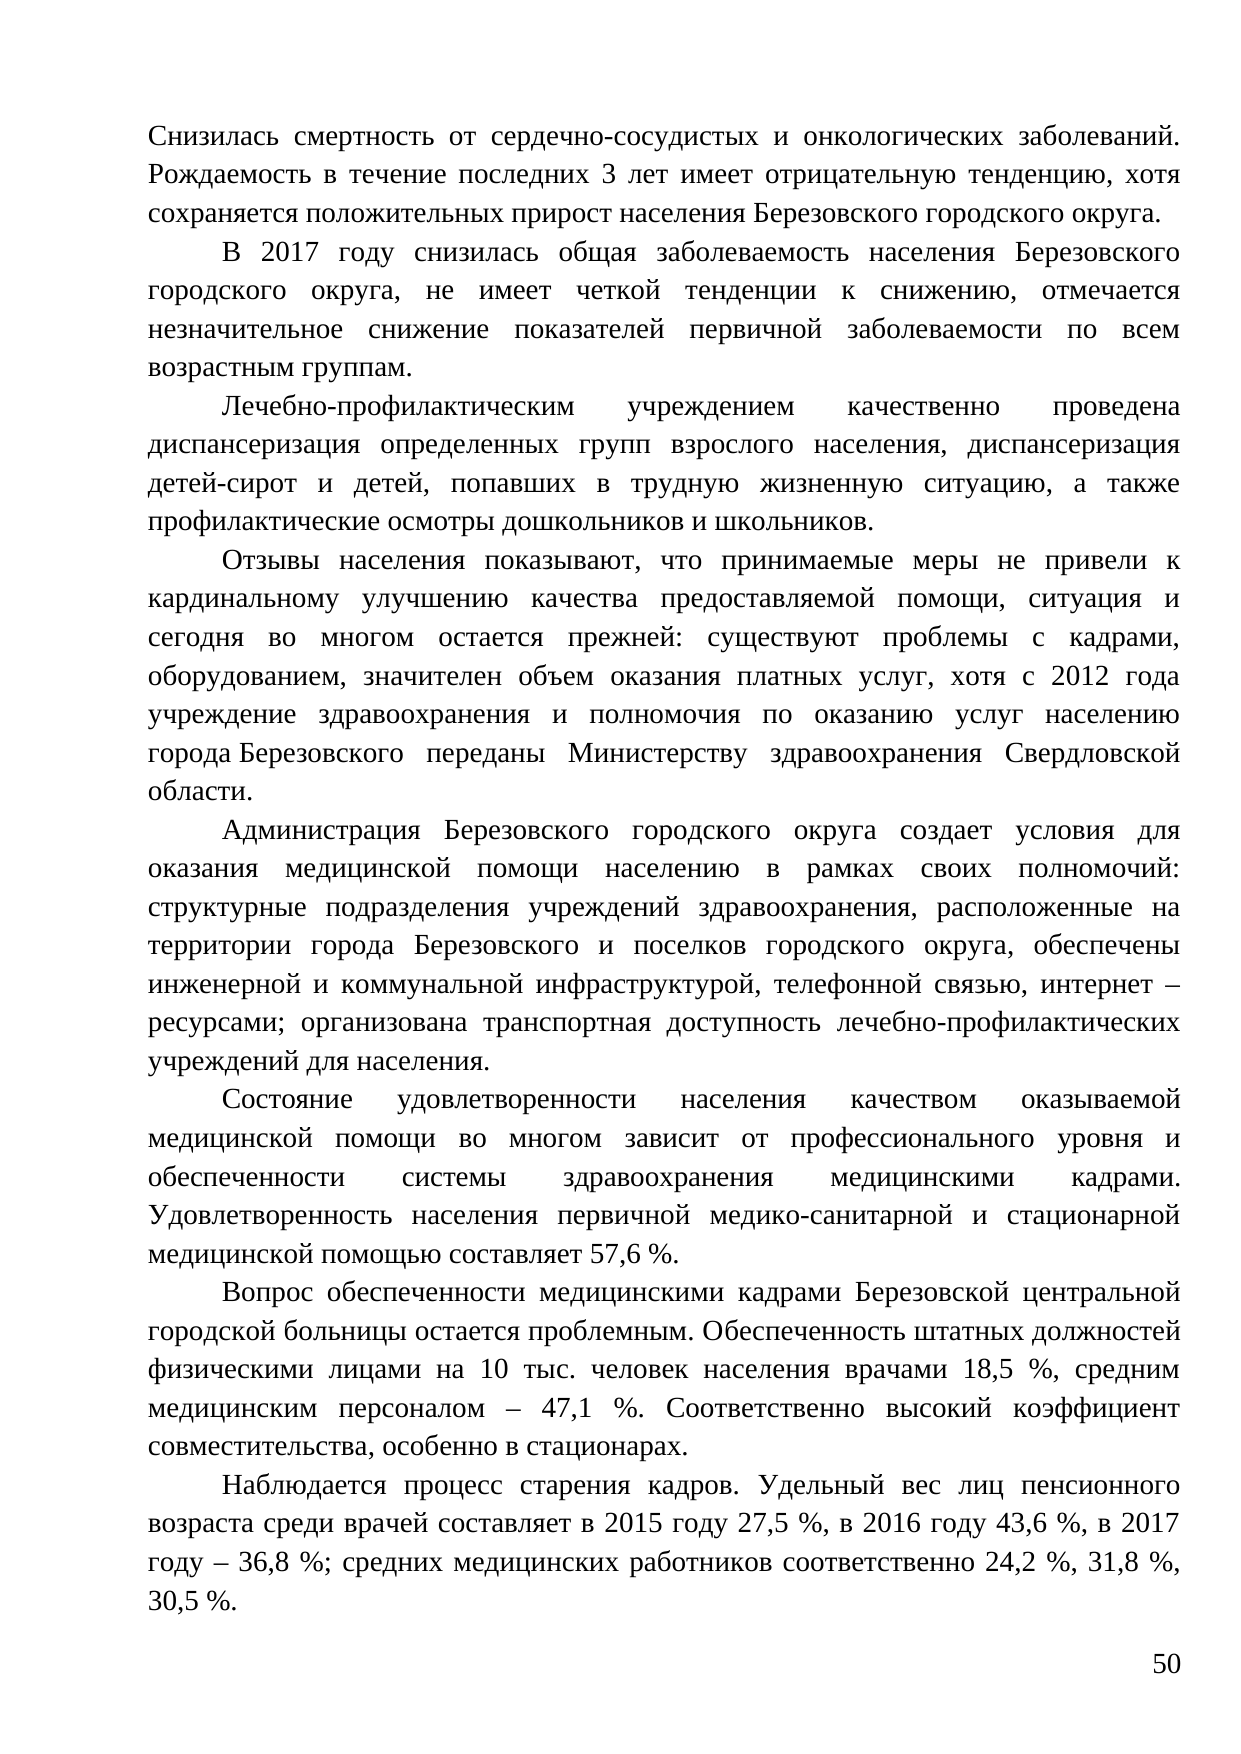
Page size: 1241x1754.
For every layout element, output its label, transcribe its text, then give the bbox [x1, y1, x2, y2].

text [148, 118, 1181, 229]
text Вопрос обеспеченности медицинскими кадрами Березовской центральной городской больницы остается проблемным. Обеспеченность штатных должностей физическими лицами на 10 тыс. человек населения врачами 18,5 %, средним медицинским персоналом – 47,1 %. Соответственно высокий коэффициент совместительства, особенно в стационарах. [148, 1274, 1181, 1462]
text Наблюдается процесс старения кадров. Удельный вес лиц пенсионного возраста среди врачей составляет в 2015 году 27,5 %, в 2016 году 43,6 %, в 2017 году – 36,8 %; средних медицинских работников соответственно 24,2 %, 31,8 %, 30,5 %. [148, 1467, 1181, 1616]
text Лечебно-профилактическим учреждением качественно проведена диспансеризация определенных групп взрослого населения, диспансеризация детей-сирот и детей, попавших в трудную жизненную ситуацию, а также профилактические осмотры дошкольников и школьников. [148, 388, 1181, 537]
text Отзывы населения показывают, что принимаемые меры не привели к кардинальному улучшению качества предоставляемой помощи, ситуация и сегодня во многом остается прежней: существуют проблемы с кадрами, оборудованием, значителен объем оказания платных услуг, хотя с 2012 года учреждение здравоохранения и полномочия по оказанию услуг населению города Березовского переданы Министерству здравоохранения Свердловской области. [148, 542, 1181, 807]
text В 2017 году снизилась общая заболеваемость населения Березовского городского округа, не имеет четкой тенденции к снижению, отмечается незначительное снижение показателей первичной заболеваемости по всем возрастным группам. [148, 234, 1181, 383]
text Состояние удовлетворенности населения качеством оказываемой медицинской помощи во многом зависит от профессионального уровня и обеспеченности системы здравоохранения медицинскими кадрами. Удовлетворенность населения первичной медико-санитарной и стационарной медицинской помощью составляет 57,6 %. [148, 1082, 1181, 1269]
text Администрация Березовского городского округа создает условия для оказания медицинской помощи населению в рамках своих полномочий: структурные подразделения учреждений здравоохранения, расположенные на территории города Березовского и поселков городского округа, обеспечены инженерной и коммунальной инфраструктурой, телефонной связью, интернет – ресурсами; организована транспортная доступность лечебно-профилактических учреждений для населения. [148, 812, 1181, 1077]
